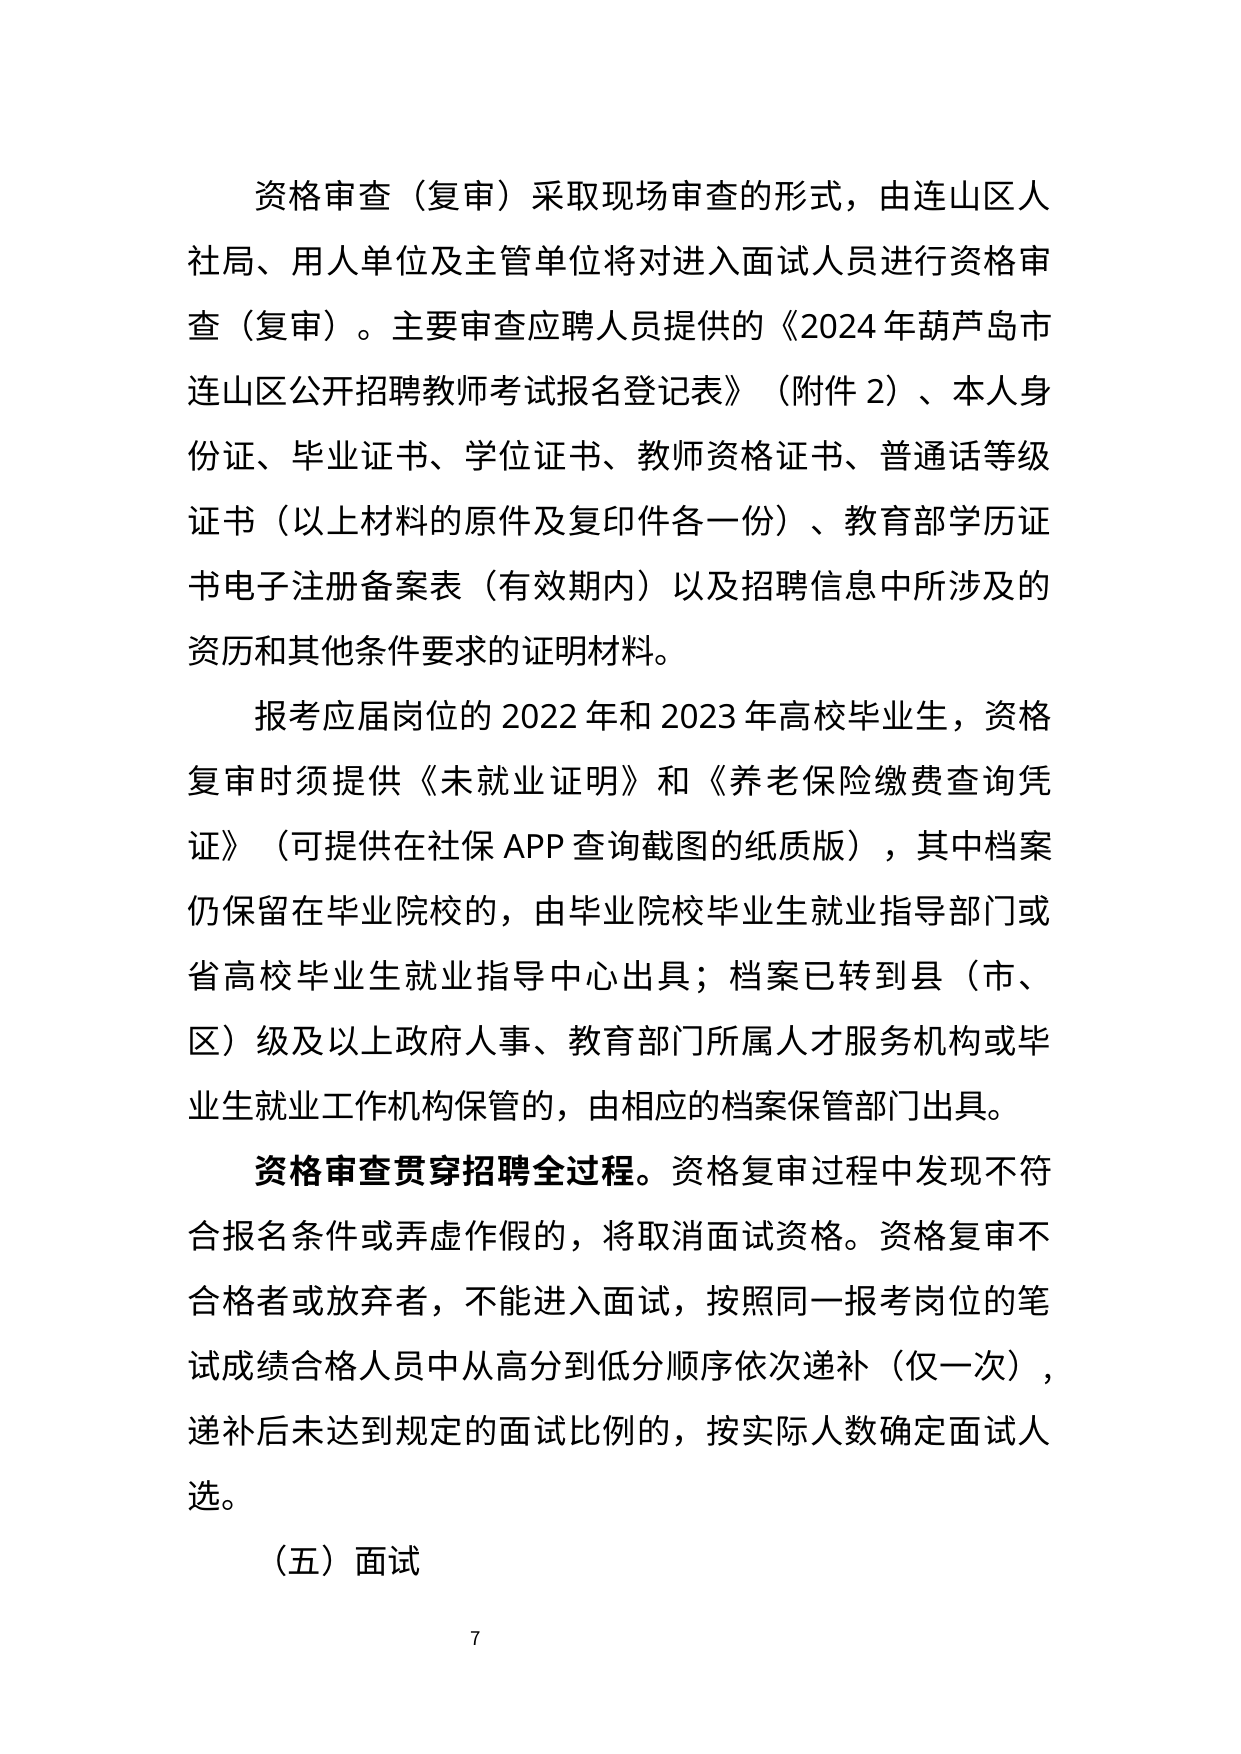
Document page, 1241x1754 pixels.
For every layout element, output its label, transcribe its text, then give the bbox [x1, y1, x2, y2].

text 资格审查贯穿招聘全过程。资格复审过程中发现不符合报名条件或弄虚作假的，将取消面试资格。资格复审不合格者或放弃者，不能进入面试，按照同一报考岗位的笔试成绩合格人员中从高分到低分顺序依次递补（仅一次）,递补后未达到规定的面试比例的，按实际人数确定面试人选。 [187, 1137, 1053, 1527]
list 报考应届岗位的2022年和2023年高校毕业生，资格复审时须提供《未就业证明》和《养老保险缴费查询凭证》（可提供在社保APP查询截图的纸质版），其中档案仍保留在毕业院校的，由毕业院校毕业生就业指导部门或省高校毕业生就业指导中心出具；档案已转到县（市、区）级及以上政府人事、教育部门所属人才服务机构或毕业生就业工作机构保管的，由相应的档案保管部门出具。 [187, 682, 1053, 1137]
text （五）面试 [187, 1527, 1053, 1592]
list 资格审查（复审）采取现场审查的形式，由连山区人社局、用人单位及主管单位将对进入面试人员进行资格审查（复审）。主要审查应聘人员提供的《2024年葫芦岛市连山区公开招聘教师考试报名登记表》（附件2）、本人身份证、毕业证书、学位证书、教师资格证书、普通话等级证书（以上材料的原件及复印件各一份）、教育部学历证书电子注册备案表（有效期内）以及招聘信息中所涉及的资历和其他条件要求的证明材料。 [187, 162, 1053, 682]
